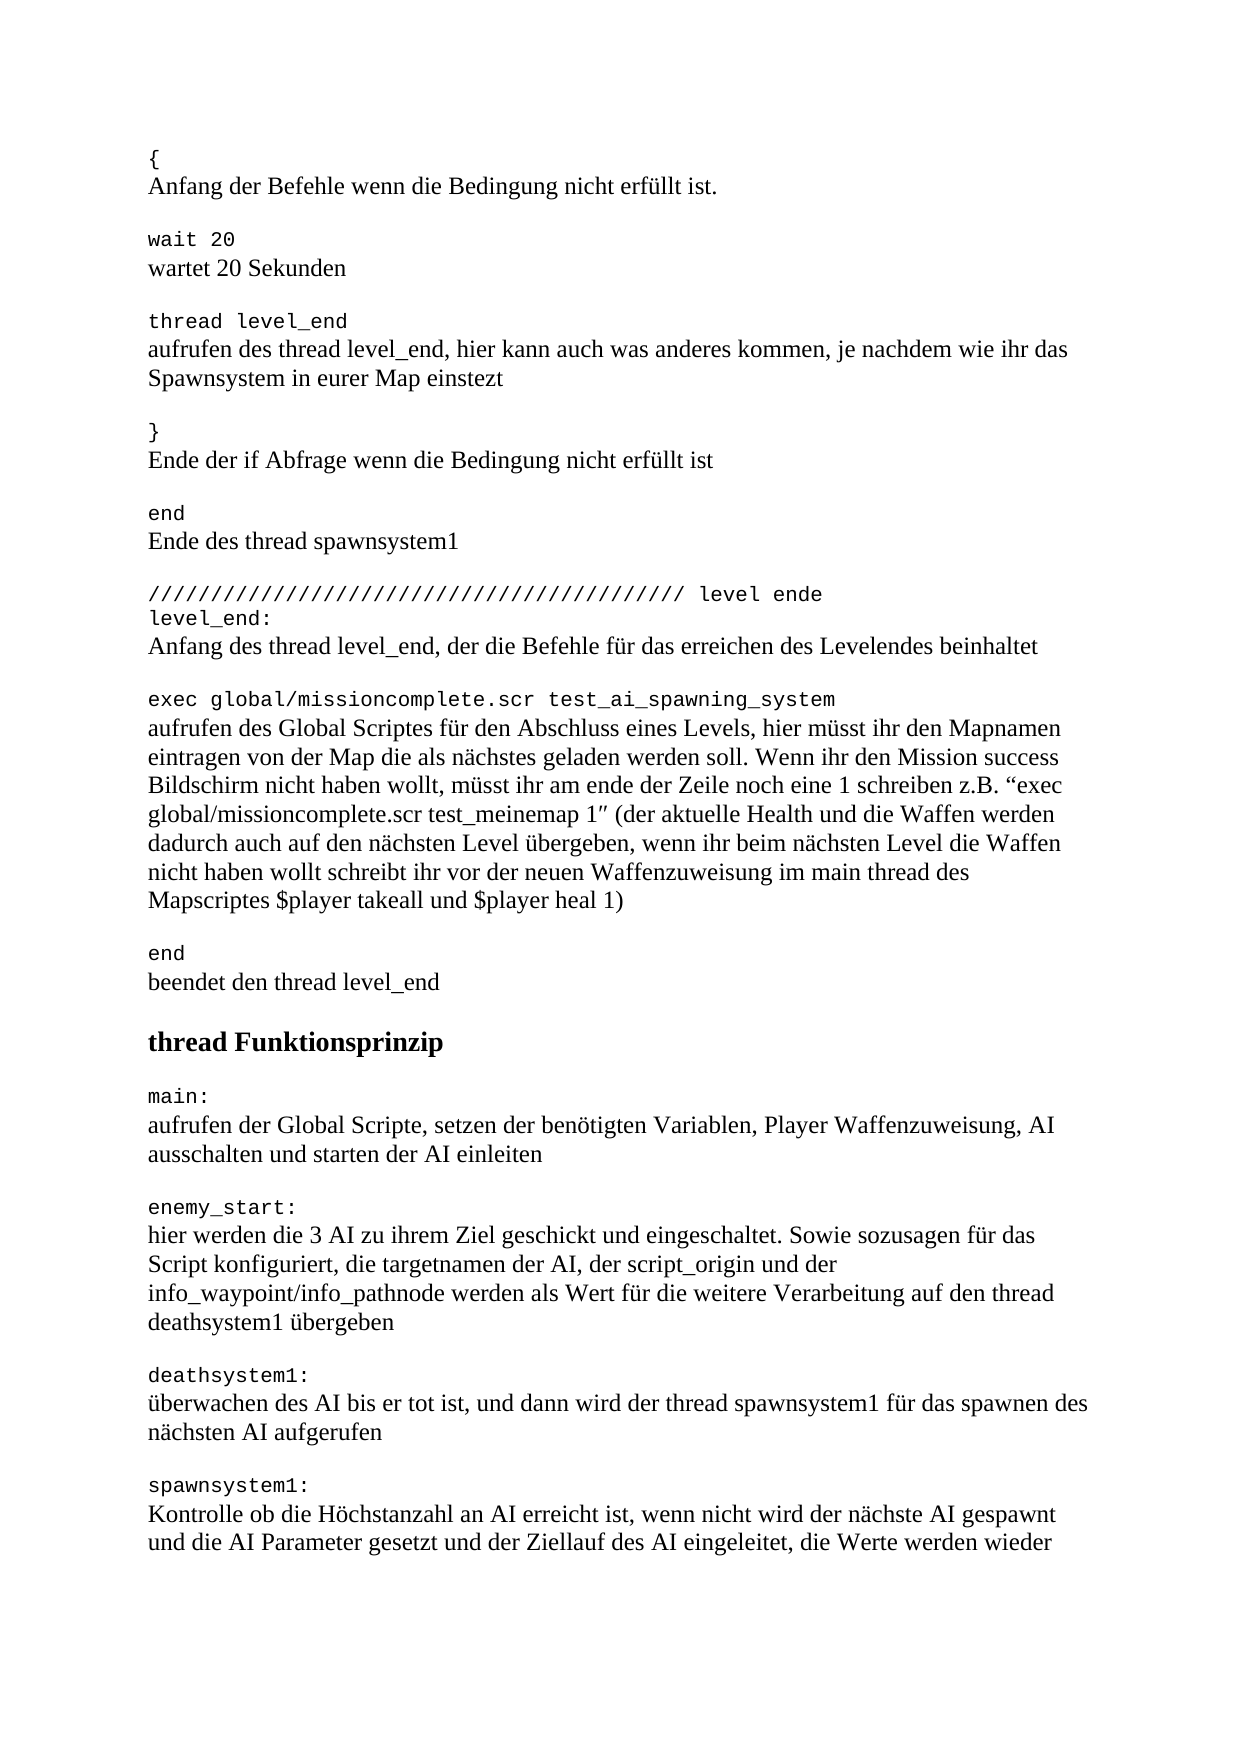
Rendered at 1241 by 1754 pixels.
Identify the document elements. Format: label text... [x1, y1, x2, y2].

text enemy_start: hier werden die 3 AI zu ihrem Ziel geschickt und eingeschaltet. Sowie sozusagen für das Script konfiguriert, die targetnamen der AI, der script_origin und der info_waypoint/info_pathnode werden als Wert für die weitere Verarbeitung auf den thread deathsystem1 übergeben [148, 1197, 1093, 1336]
text end beendet den thread level_end [148, 943, 1093, 996]
text /////////////////////////////////////////// level ende level_end: Anfang des thread level_end, der die Befehle für das erreichen des Levelendes beinhaltet [148, 584, 1093, 660]
text { Anfang der Befehle wenn die Bedingung nicht erfüllt ist. [148, 148, 1093, 200]
text main: aufrufen der Global Scripte, setzen der benötigten Variablen, Player Waffenzuweisung, AI ausschalten und starten der AI einleiten [148, 1087, 1093, 1168]
text thread level_end aufrufen des thread level_end, hier kann auch was anderes kommen, je nachdem wie ihr das Spawnsystem in eurer Map einstezt [148, 311, 1093, 392]
text thread Funktionsprinzip [148, 1025, 1093, 1057]
text deathsystem1: überwachen des AI bis er tot ist, und dann wird der thread spawnsystem1 für das spawnen des nächsten AI aufgerufen [148, 1365, 1093, 1446]
text } Ende der if Abfrage wenn die Bedingung nicht erfüllt ist [148, 421, 1093, 473]
text wait 20 wartet 20 Sekunden [148, 229, 1093, 282]
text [148, 1475, 1093, 1556]
text exec global/missioncomplete.scr test_ai_spawning_system aufrufen des Global Scriptes für den Abschluss eines Levels, hier müsst ihr den Mapnamen eintragen von der Map die als nächstes geladen werden soll. Wenn ihr den Mission success Bildschirm nicht haben wollt, müsst ihr am ende der Zeile noch eine 1 schreiben z.B. “exec global/missioncomplete.scr test_meinemap 1″ (der aktuelle Health und die Waffen werden dadurch auch auf den nächsten Level übergeben, wenn ihr beim nächsten Level die Waffen nicht haben wollt schreibt ihr vor der neuen Waffenzuweisung im main thread des Mapscriptes $player takeall und $player heal 1) [148, 689, 1093, 914]
text end Ende des thread spawnsystem1 [148, 503, 1093, 555]
